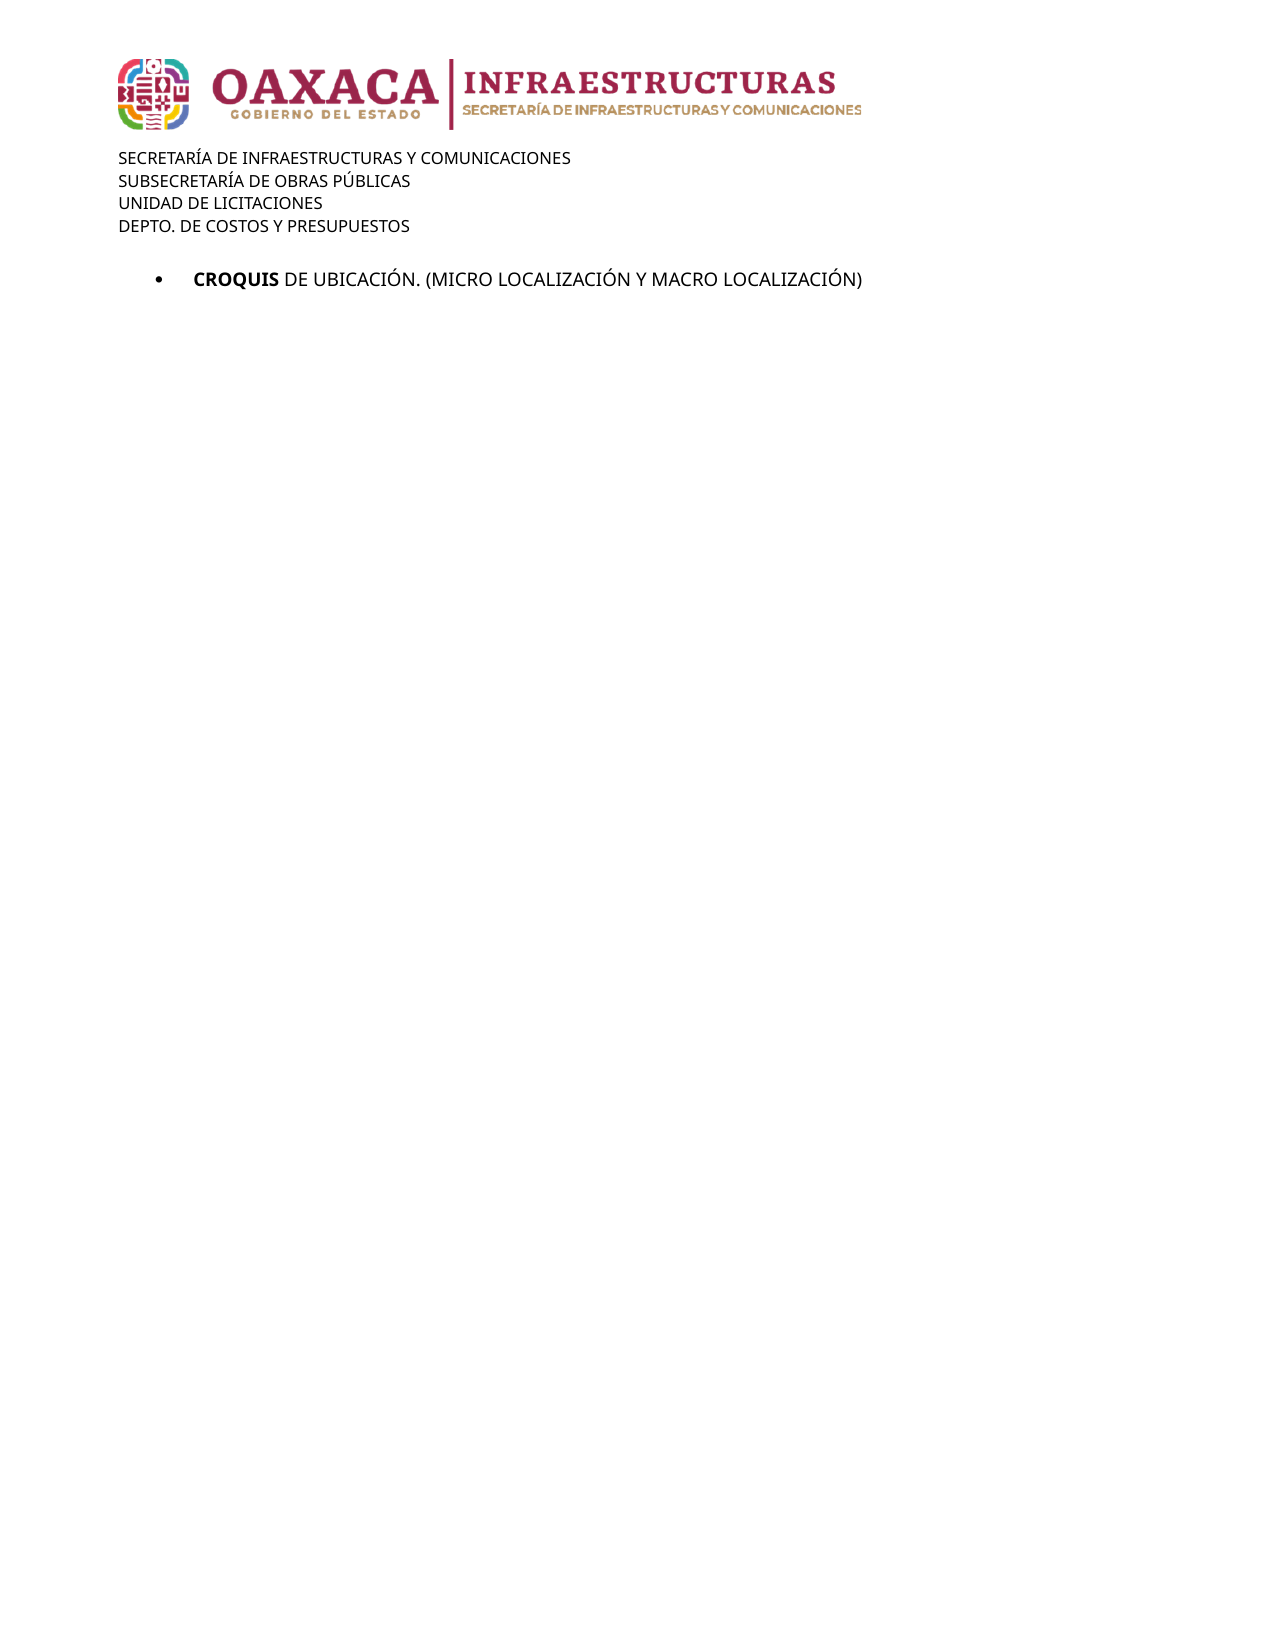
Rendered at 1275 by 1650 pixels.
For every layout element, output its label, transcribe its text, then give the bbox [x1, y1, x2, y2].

list CROQUIS DE UBICACIÓN. (MICRO LOCALIZACIÓN Y MACRO LOCALIZACIÓN) [156, 266, 1127, 291]
picture [118, 59, 862, 130]
